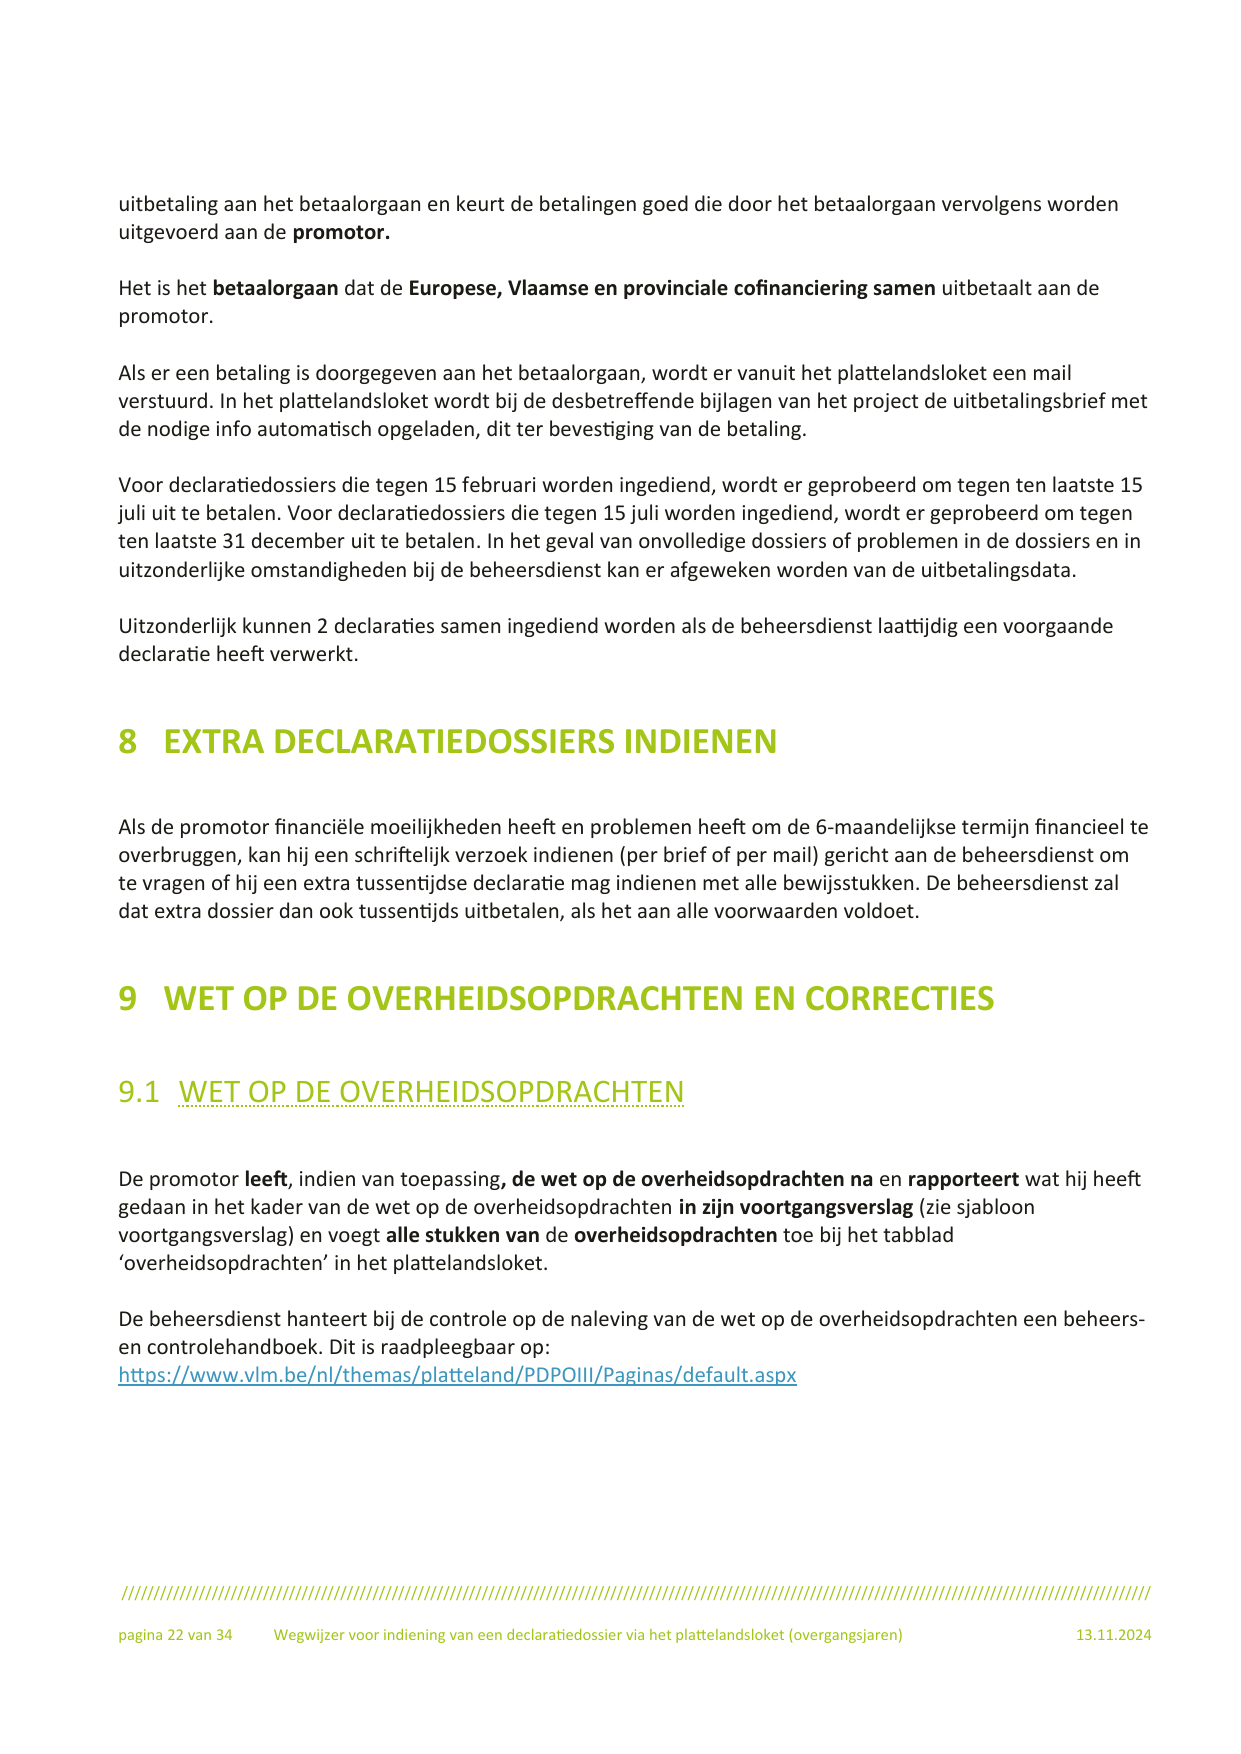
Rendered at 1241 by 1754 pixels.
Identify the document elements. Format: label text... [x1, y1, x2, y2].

subtitle WET OP DE OVERHEIDSOPDRACHTEN en CORRECTIES [118, 974, 1152, 1019]
subtitle WET OP DE OVERHEIDSOPDRACHTEN [118, 1069, 1152, 1111]
list De beheersdienst hanteert bij de controle op de naleving van de wet op de overheidsopdrachten een beheers- en controlehandboek. Dit is raadpleegbaar op: https://www.vlm.be/nl/themas/platteland/PDPOIII/Paginas/default.aspx [118, 1304, 1152, 1388]
text Uitzonderlijk kunnen 2 declaraties samen ingediend worden als de beheersdienst laattijdig een voorgaande declaratie heeft verwerkt. [118, 611, 1152, 667]
subtitle EXTRA DECLARATIEDOSSIERS INDIENEN [118, 717, 1152, 762]
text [118, 189, 1152, 245]
text Voor declaratiedossiers die tegen 15 februari worden ingediend, wordt er geprobeerd om tegen ten laatste 15 juli uit te betalen. Voor declaratiedossiers die tegen 15 juli worden ingediend, wordt er geprobeerd om tegen ten laatste 31 december uit te betalen. In het geval van onvolledige dossiers of problemen in de dossiers en in uitzonderlijke omstandigheden bij de beheersdienst kan er afgeweken worden van de uitbetalingsdata. [118, 470, 1152, 583]
list De promotor leeft, indien van toepassing, de wet op de overheidsopdrachten na en rapporteert wat hij heeft gedaan in het kader van de wet op de overheidsopdrachten in zijn voortgangsverslag (zie sjabloon voortgangsverslag) en voegt alle stukken van de overheidsopdrachten toe bij het tabblad ‘overheidsopdrachten’ in het plattelandsloket. [118, 1164, 1152, 1276]
text Het is het betaalorgaan dat de Europese, Vlaamse en provinciale cofinanciering samen uitbetaalt aan de promotor. [118, 273, 1152, 329]
text Als de promotor financiële moeilijkheden heeft en problemen heeft om de 6-maandelijkse termijn financieel te overbruggen, kan hij een schriftelijk verzoek indienen (per brief of per mail) gericht aan de beheersdienst om te vragen of hij een extra tussentijdse declaratie mag indienen met alle bewijsstukken. De beheersdienst zal dat extra dossier dan ook tussentijds uitbetalen, als het aan alle voorwaarden voldoet. [118, 812, 1152, 924]
text Als er een betaling is doorgegeven aan het betaalorgaan, wordt er vanuit het plattelandsloket een mail verstuurd. In het plattelandsloket wordt bij de desbetreffende bijlagen van het project de uitbetalingsbrief met de nodige info automatisch opgeladen, dit ter bevestiging van de betaling. [118, 358, 1152, 442]
